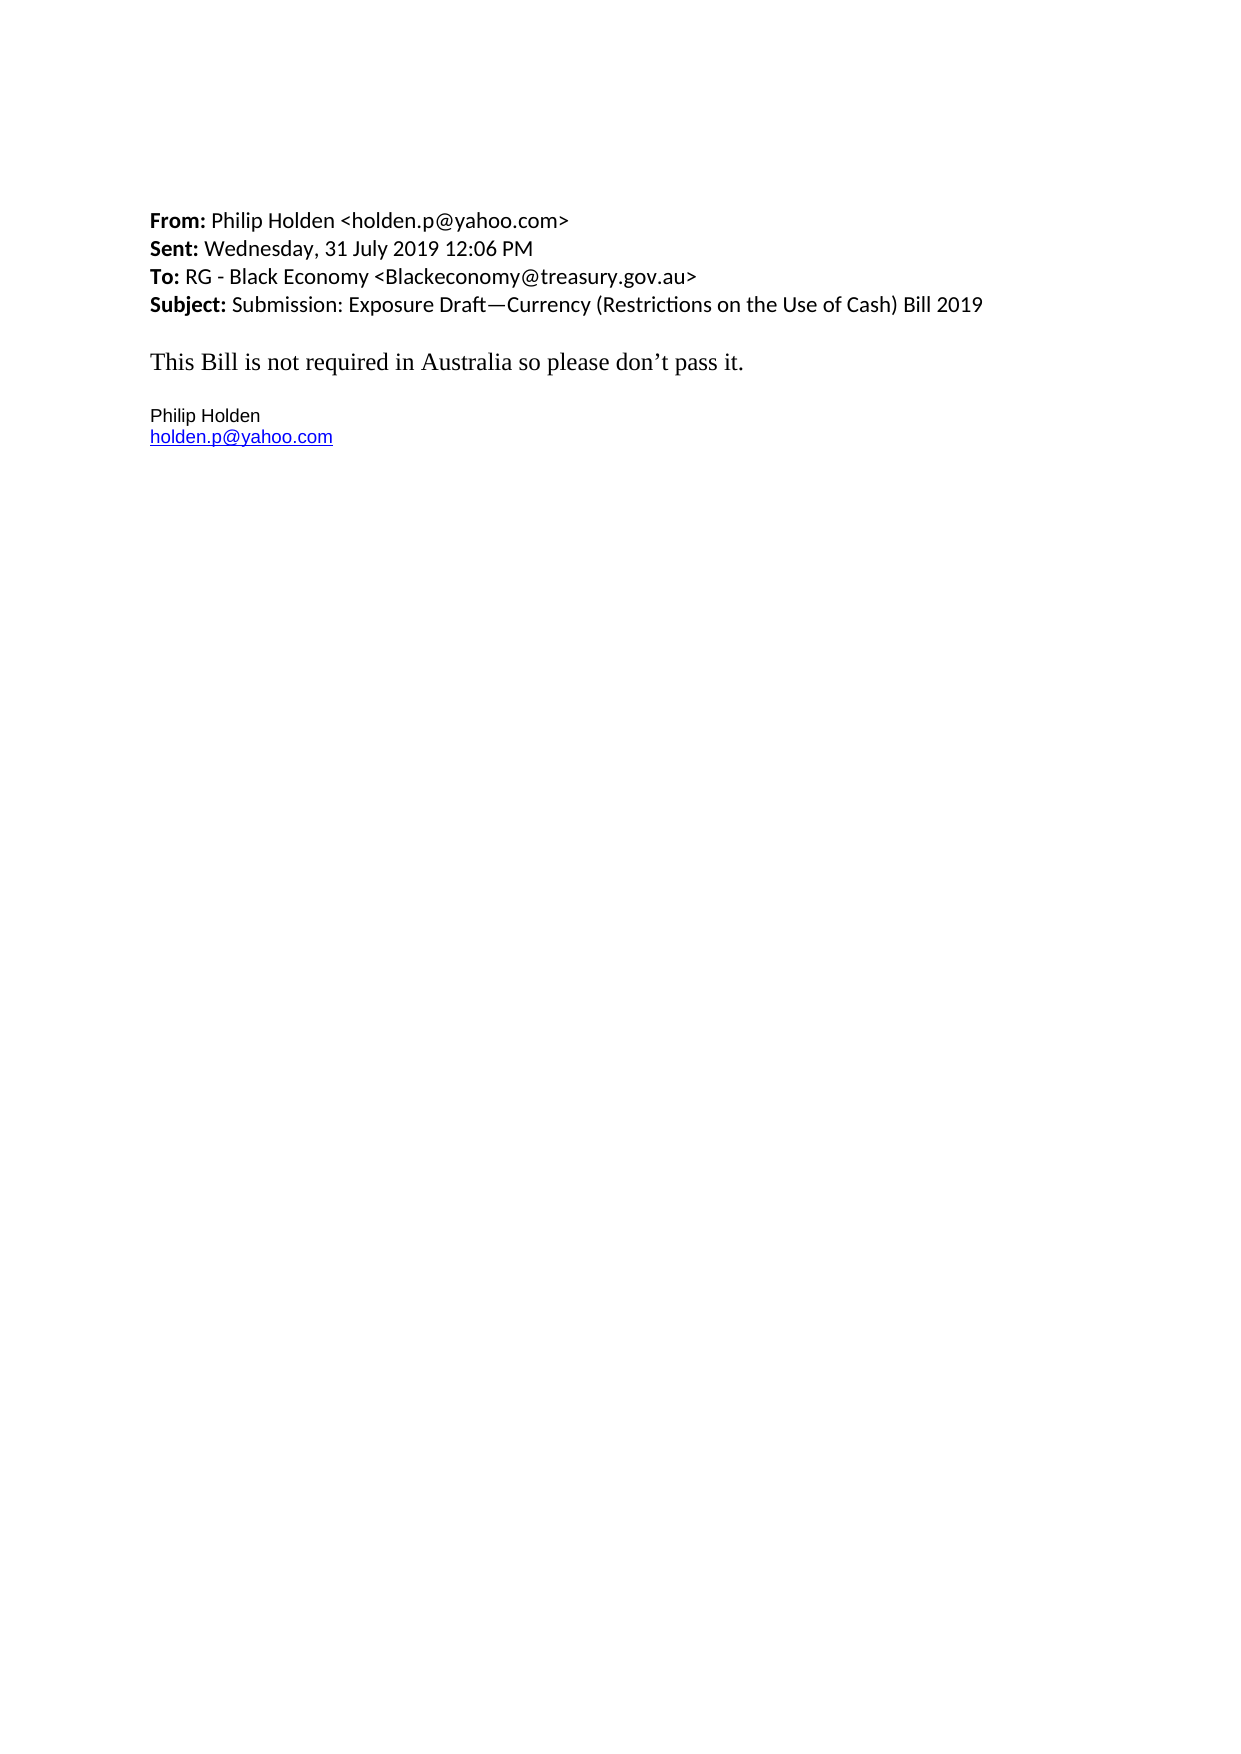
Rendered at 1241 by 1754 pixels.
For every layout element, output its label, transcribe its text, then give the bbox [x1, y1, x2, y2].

text holden.p@yahoo.com [150, 426, 1090, 447]
text From: Philip Holden <holden.p@yahoo.com> Sent: Wednesday, 31 July 2019 12:06 PM To: RG - Black Economy <Blackeconomy@treasury.gov.au> Subject: Submission: Exposure Draft—Currency (Restrictions on the Use of Cash) Bill 2019 [150, 206, 1090, 318]
text This Bill is not required in Australia so please don’t pass it. [150, 347, 1090, 376]
text Philip Holden [150, 404, 1090, 426]
